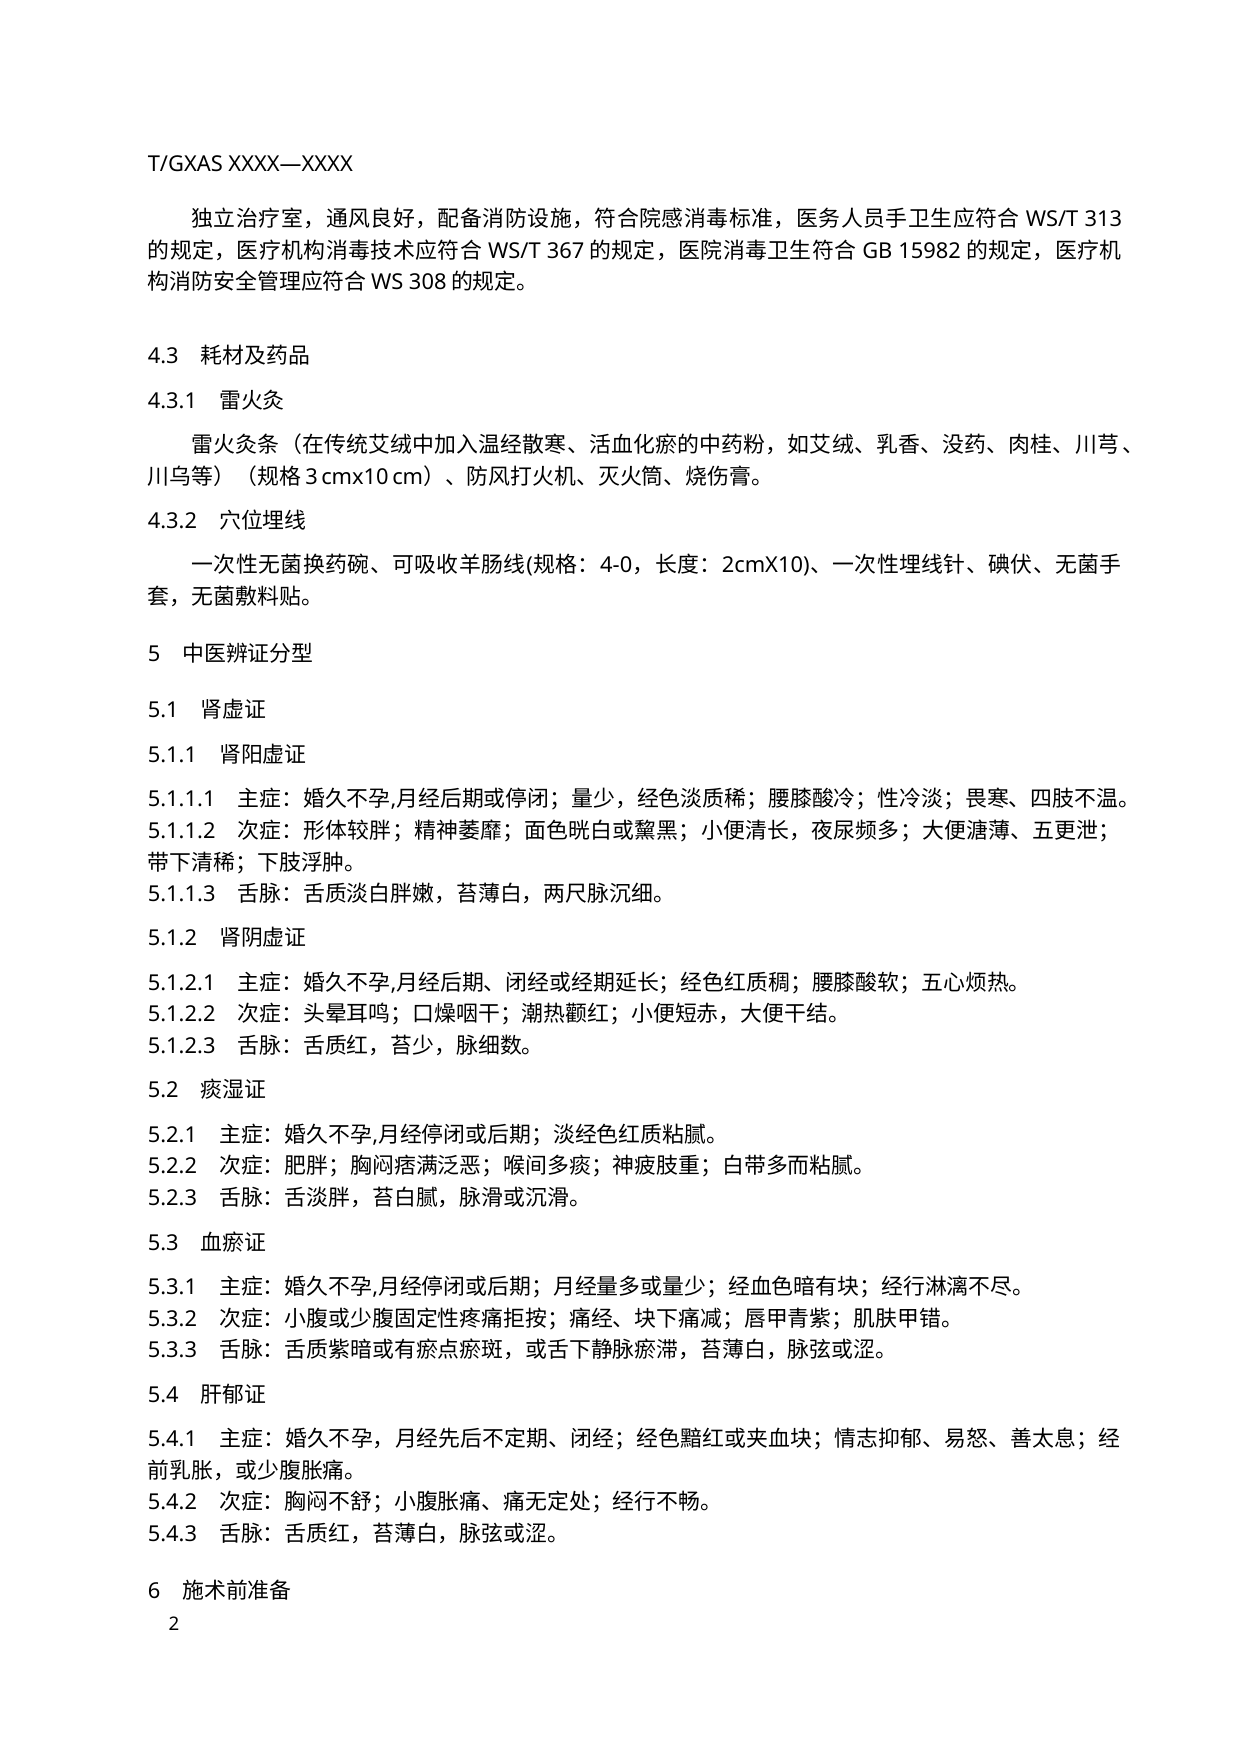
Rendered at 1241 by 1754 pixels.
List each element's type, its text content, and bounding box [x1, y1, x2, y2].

text 中医辨证分型 [148, 636, 1122, 667]
text 肾阳虚证 [148, 737, 1122, 768]
text 次症：小腹或少腹固定性疼痛拒按；痛经、块下痛减；唇甲青紫；肌肤甲错。 [148, 1301, 1122, 1332]
text 舌脉：舌淡胖，苔白腻，脉滑或沉滑。 [148, 1180, 1122, 1212]
text 舌脉：舌质红，苔薄白，脉弦或涩。 [148, 1516, 1122, 1548]
text 次症：肥胖；胸闷痞满泛恶；喉间多痰；神疲肢重；白带多而粘腻。 [148, 1148, 1122, 1180]
text 次症：头晕耳鸣；口燥咽干；潮热颧红；小便短赤，大便干结。 [148, 996, 1122, 1028]
text 一次性无菌换药碗、可吸收羊肠线(规格：4-0，长度：2cmX10)、一次性埋线针、碘伏、无菌手套，无菌敷料贴。 [148, 547, 1122, 611]
text 耗材及药品 [148, 338, 1122, 370]
text 主症：婚久不孕,月经停闭或后期；淡经色红质粘腻。 [148, 1117, 1122, 1148]
text 主症：婚久不孕,月经后期、闭经或经期延长；经色红质稠；腰膝酸软；五心烦热。 [148, 965, 1122, 996]
text 肝郁证 [148, 1377, 1122, 1408]
text 肾虚证 [148, 692, 1122, 724]
text 痰湿证 [148, 1072, 1122, 1104]
text 穴位埋线 [148, 503, 1122, 535]
text 雷火灸 [148, 383, 1122, 414]
text 舌脉：舌质红，苔少，脉细数。 [148, 1028, 1122, 1060]
text 次症：胸闷不舒；小腹胀痛、痛无定处；经行不畅。 [148, 1484, 1122, 1516]
text 主症：婚久不孕,月经停闭或后期；月经量多或量少；经血色暗有块；经行淋漓不尽。 [148, 1269, 1122, 1301]
text 舌脉：舌质淡白胖嫩，苔薄白，两尺脉沉细。 [148, 876, 1122, 908]
text 独立治疗室，通风良好，配备消防设施，符合院感消毒标准，医务人员手卫生应符合WS/T 313的规定，医疗机构消毒技术应符合WS/T 367的规定，医院消毒卫生符合GB 15982的规定，医疗机构消防安全管理应符合WS 308的规定。 [148, 201, 1122, 296]
text 主症：婚久不孕，月经先后不定期、闭经；经色黯红或夹血块；情志抑郁、易怒、善太息；经前乳胀，或少腹胀痛。 [148, 1421, 1122, 1484]
text 舌脉：舌质紫暗或有瘀点瘀斑，或舌下静脉瘀滞，苔薄白，脉弦或涩。 [148, 1332, 1122, 1364]
text 肾阴虚证 [148, 920, 1122, 952]
text 次症：形体较胖；精神萎靡；面色晄白或黧黑；小便清长，夜尿频多；大便溏薄、五更泄；带下清稀；下肢浮肿。 [148, 813, 1122, 876]
text 雷火灸条（在传统艾绒中加入温经散寒、活血化瘀的中药粉，如艾绒、乳香、没药、肉桂、川芎、川乌等）（规格3 cmx10 cm）、防风打火机、灭火筒、烧伤膏。 [148, 427, 1122, 490]
text 施术前准备 [148, 1573, 1122, 1605]
text 血瘀证 [148, 1224, 1122, 1256]
text 主症：婚久不孕,月经后期或停闭；量少，经色淡质稀；腰膝酸冷；性冷淡；畏寒、四肢不温。 [148, 781, 1122, 813]
